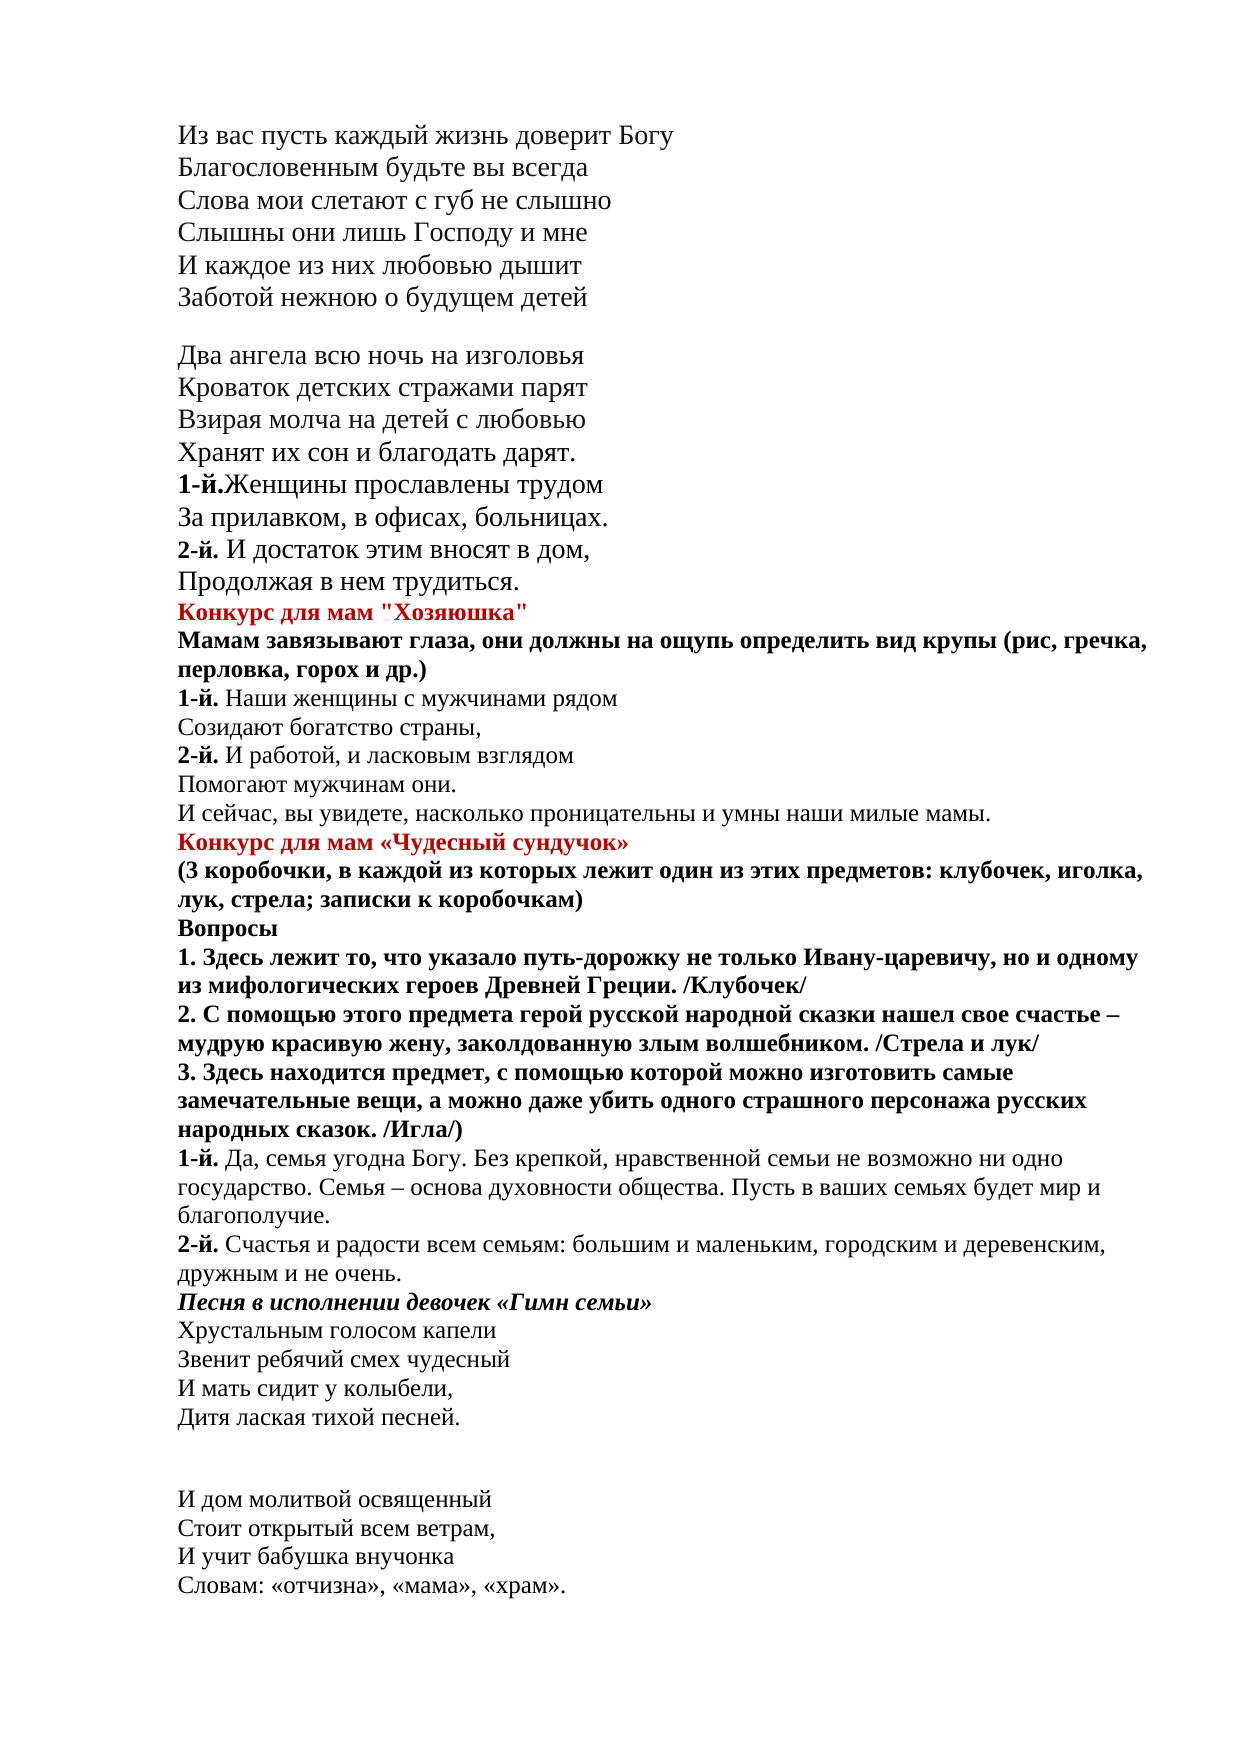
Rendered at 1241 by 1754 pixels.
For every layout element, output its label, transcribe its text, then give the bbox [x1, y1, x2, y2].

text 1-й. Да, семья угодна Богу. Без крепкой, нравственной семьи не возможно ни одно государство. Семья – основа духовности общества. Пусть в ваших семьях будет мир и благополучие. [177, 1143, 1152, 1229]
text Песня в исполнении девочек «Гимн семьи» [177, 1287, 1152, 1316]
text Дитя лаская тихой песней. [177, 1402, 1152, 1431]
text Хрустальным голосом капели [177, 1316, 1152, 1344]
text И учит бабушка внучонка [177, 1541, 1152, 1570]
text И дом молитвой освященный [177, 1484, 1152, 1513]
text И мать сидит у колыбели, [177, 1373, 1152, 1402]
text 2-й. И работой, и ласковым взглядом [177, 741, 1152, 769]
text 1-й. Наши женщины с мужчинами рядом [177, 683, 1152, 712]
text Взирая молча на детей с любовью [177, 402, 1152, 435]
text Созидают богатство страны, [177, 712, 1152, 741]
text Звенит ребячий смех чудесный [177, 1344, 1152, 1373]
text Слышны они лишь Господу и мне [177, 215, 1152, 248]
text Помогают мужчинам они. [177, 769, 1152, 798]
text Словам: «отчизна», «мама», «храм». [177, 1570, 1152, 1599]
text И сейчас, вы увидете, насколько проницательны и умны наши милые мамы. [177, 798, 1152, 827]
text 1-й.Женщины прославлены трудом [177, 467, 1152, 500]
text Благословенным будьте вы всегда [177, 151, 1152, 183]
text Стоит открытый всем ветрам, [177, 1513, 1152, 1541]
text Продолжая в нем трудиться. [177, 564, 1152, 597]
text 2-й. Счастья и радости всем семьям: большим и маленьким, городским и деревенским, дружным и не очень. [177, 1229, 1152, 1287]
text Слова мои слетают с губ не слышно [177, 183, 1152, 215]
text И каждое из них любовью дышит [177, 248, 1152, 280]
text 3. Здесь находится предмет, с помощью которой можно изготовить самые замечательные вещи, а можно даже убить одного страшного персонажа русских народных сказок. /Игла/) [177, 1057, 1152, 1143]
text 1. Здесь лежит то, что указало путь-дорожку не только Ивану-царевичу, но и одному из мифологических героев Древней Греции. /Клубочек/ [177, 942, 1152, 999]
text Хранят их сон и благодать дарят. [177, 435, 1152, 467]
text (3 коробочки, в каждой из которых лежит один из этих предметов: клубочек, иголка, лук, стрела; записки к коробочкам) [177, 856, 1152, 913]
text Вопросы [177, 913, 1152, 942]
text 2. С помощью этого предмета герой русской народной сказки нашел свое счастье – мудрую красивую жену, заколдованную злым волшебником. /Стрела и лук/ [177, 999, 1152, 1057]
text Кроваток детских стражами парят [177, 370, 1152, 402]
text Конкурс для мам «Чудесный сундучок» [177, 827, 1152, 856]
text Конкурс для мам "Хозяюшка" [177, 597, 1152, 626]
text Из вас пусть каждый жизнь доверит Богу [177, 118, 1152, 151]
text Мамам завязывают глаза, они должны на ощупь определить вид крупы (рис, гречка, перловка, горох и др.) [177, 626, 1152, 683]
text Два ангела всю ночь на изголовья [177, 338, 1152, 370]
text 2-й. И достаток этим вносят в дом, [177, 532, 1152, 564]
text Заботой нежною о будущем детей [177, 280, 1152, 312]
text За прилавком, в офисах, больницах. [177, 500, 1152, 532]
